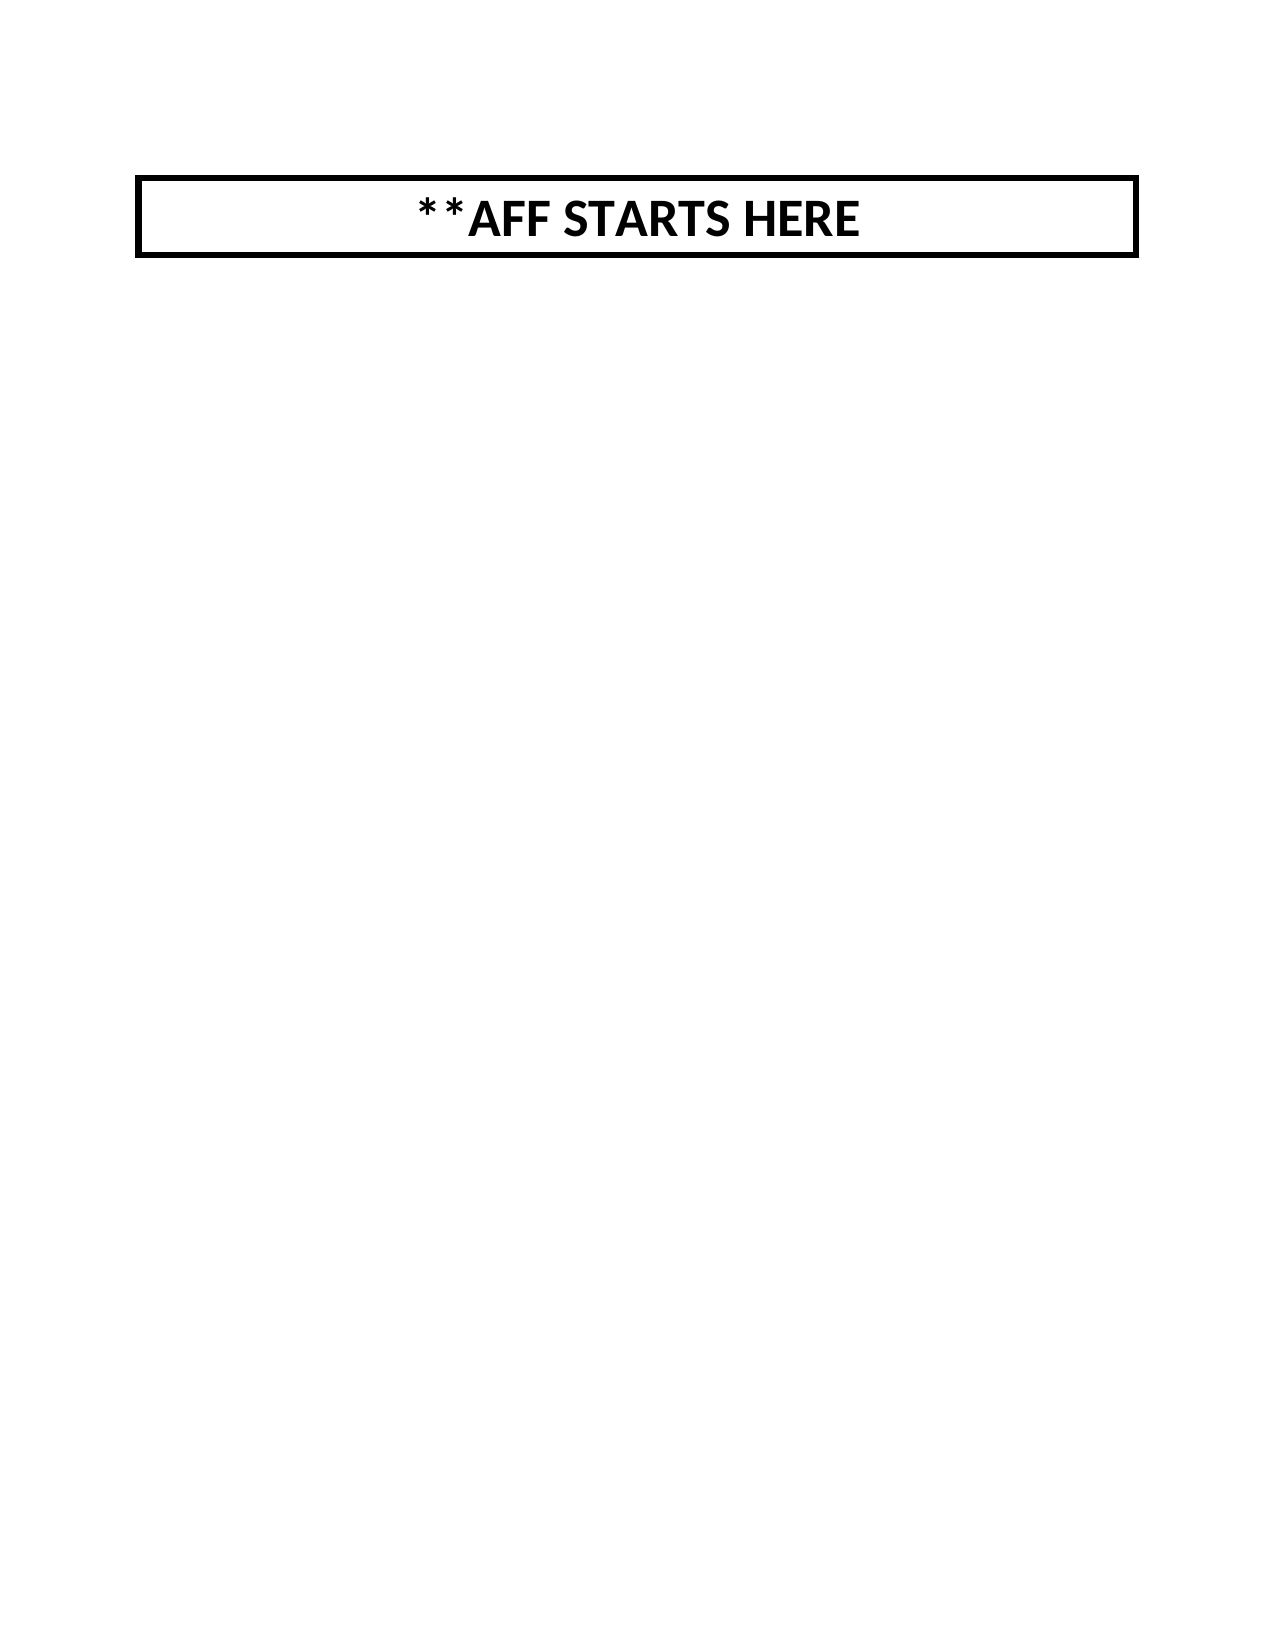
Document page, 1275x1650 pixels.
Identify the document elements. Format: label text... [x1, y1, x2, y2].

subtitle **AFF STARTS HERE [142, 181, 1133, 252]
